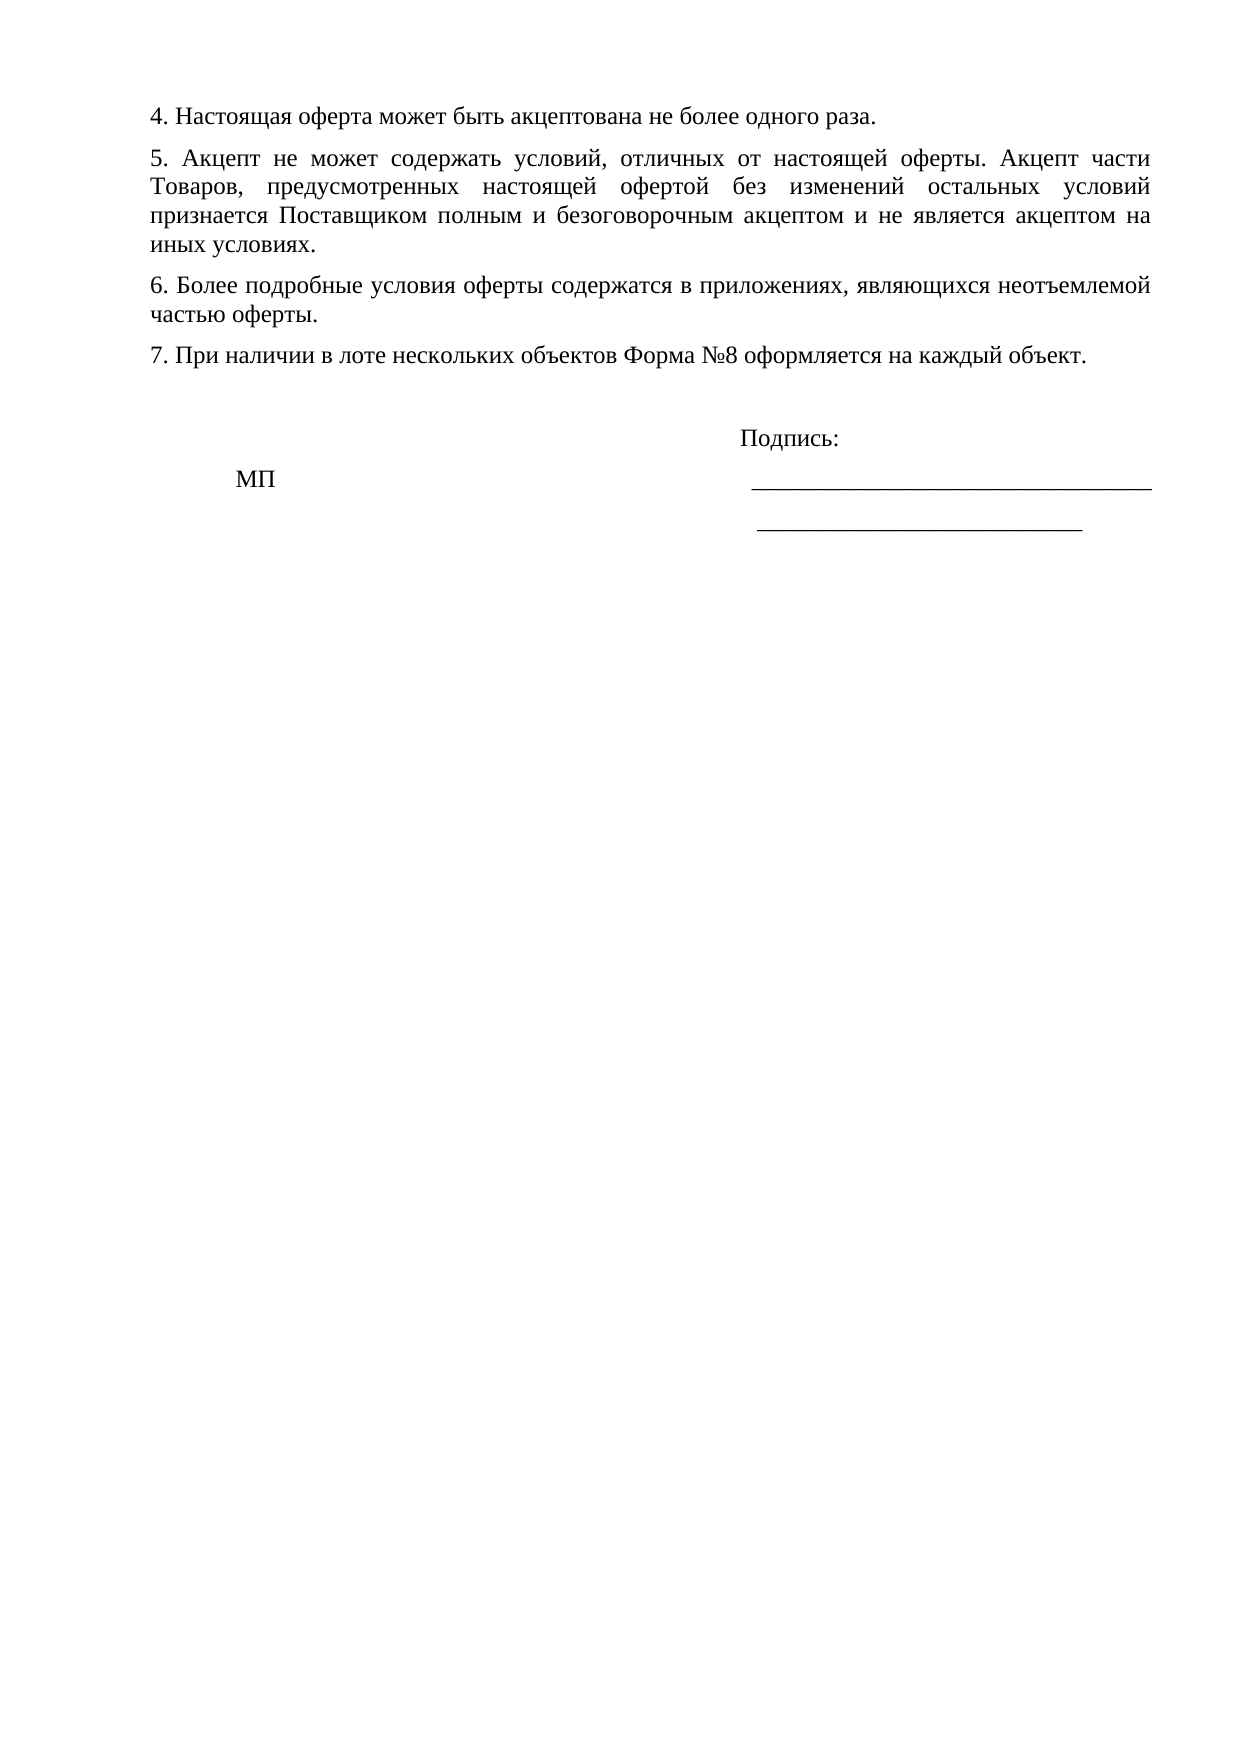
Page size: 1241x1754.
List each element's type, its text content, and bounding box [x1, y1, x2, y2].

text 4. Настоящая оферта может быть акцептована не более одного раза. [150, 101, 1152, 130]
text Подпись: [150, 423, 1152, 451]
text __________________________ [150, 505, 1152, 534]
text 5. Акцепт не может содержать условий, отличных от настоящей оферты. Акцепт части Товаров, предусмотренных настоящей офертой без изменений остальных условий признается Поставщиком полным и безоговорочным акцептом и не является акцептом на иных условиях. [150, 143, 1152, 258]
text МП ________________________________ [150, 464, 1152, 493]
text 6. Более подробные условия оферты содержатся в приложениях, являющихся неотъемлемой частью оферты. [150, 270, 1152, 328]
text 7. При наличии в лоте нескольких объектов Форма №8 оформляется на каждый объект. [150, 340, 1152, 369]
